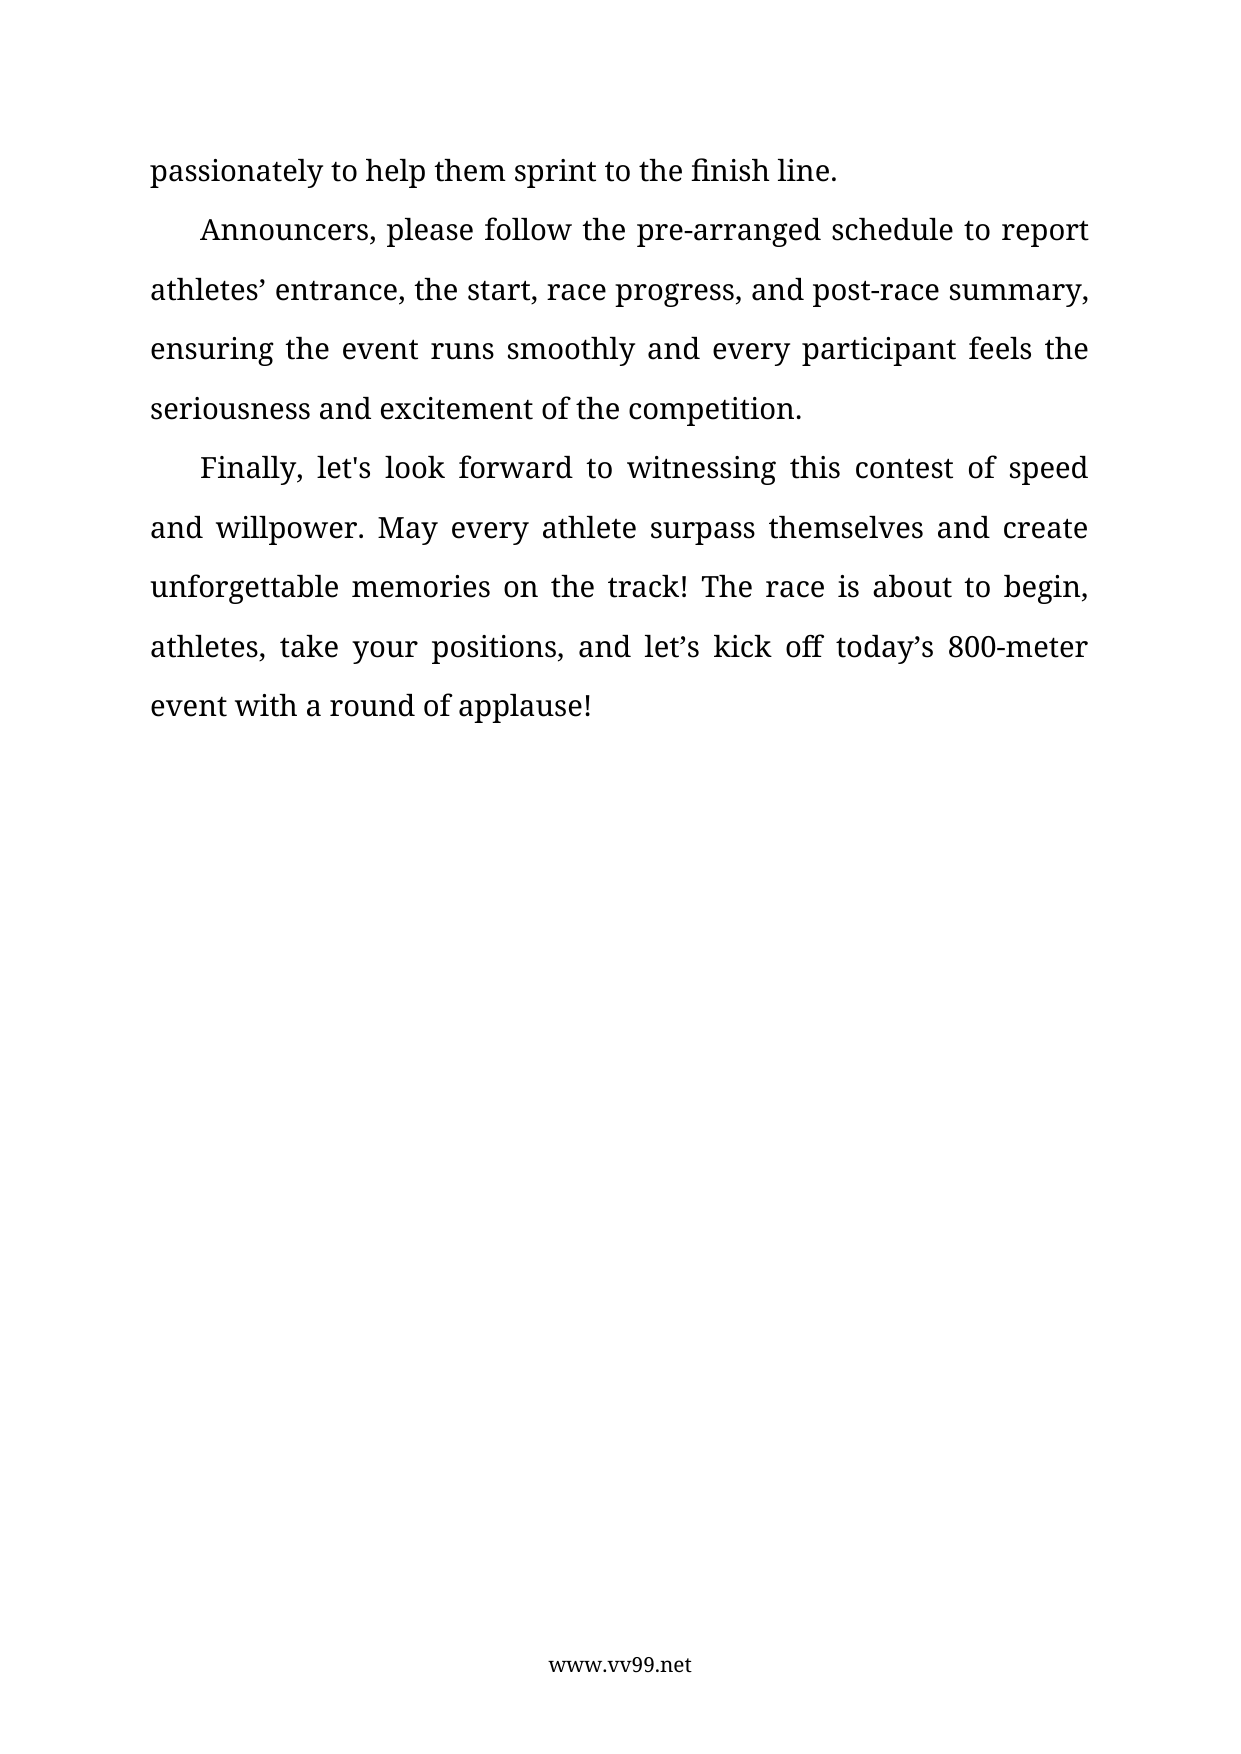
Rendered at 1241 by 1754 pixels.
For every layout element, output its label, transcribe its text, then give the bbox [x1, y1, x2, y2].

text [150, 150, 1090, 190]
text Announcers, please follow the pre-arranged schedule to report athletes’ entrance, the start, race progress, and post-race summary, ensuring the event runs smoothly and every participant feels the seriousness and excitement of the competition. [150, 209, 1090, 428]
text Finally, let's look forward to witnessing this contest of speed and willpower. May every athlete surpass themselves and create unforgettable memories on the track! The race is about to begin, athletes, take your positions, and let’s kick off today’s 800-meter event with a round of applause! [150, 447, 1090, 725]
